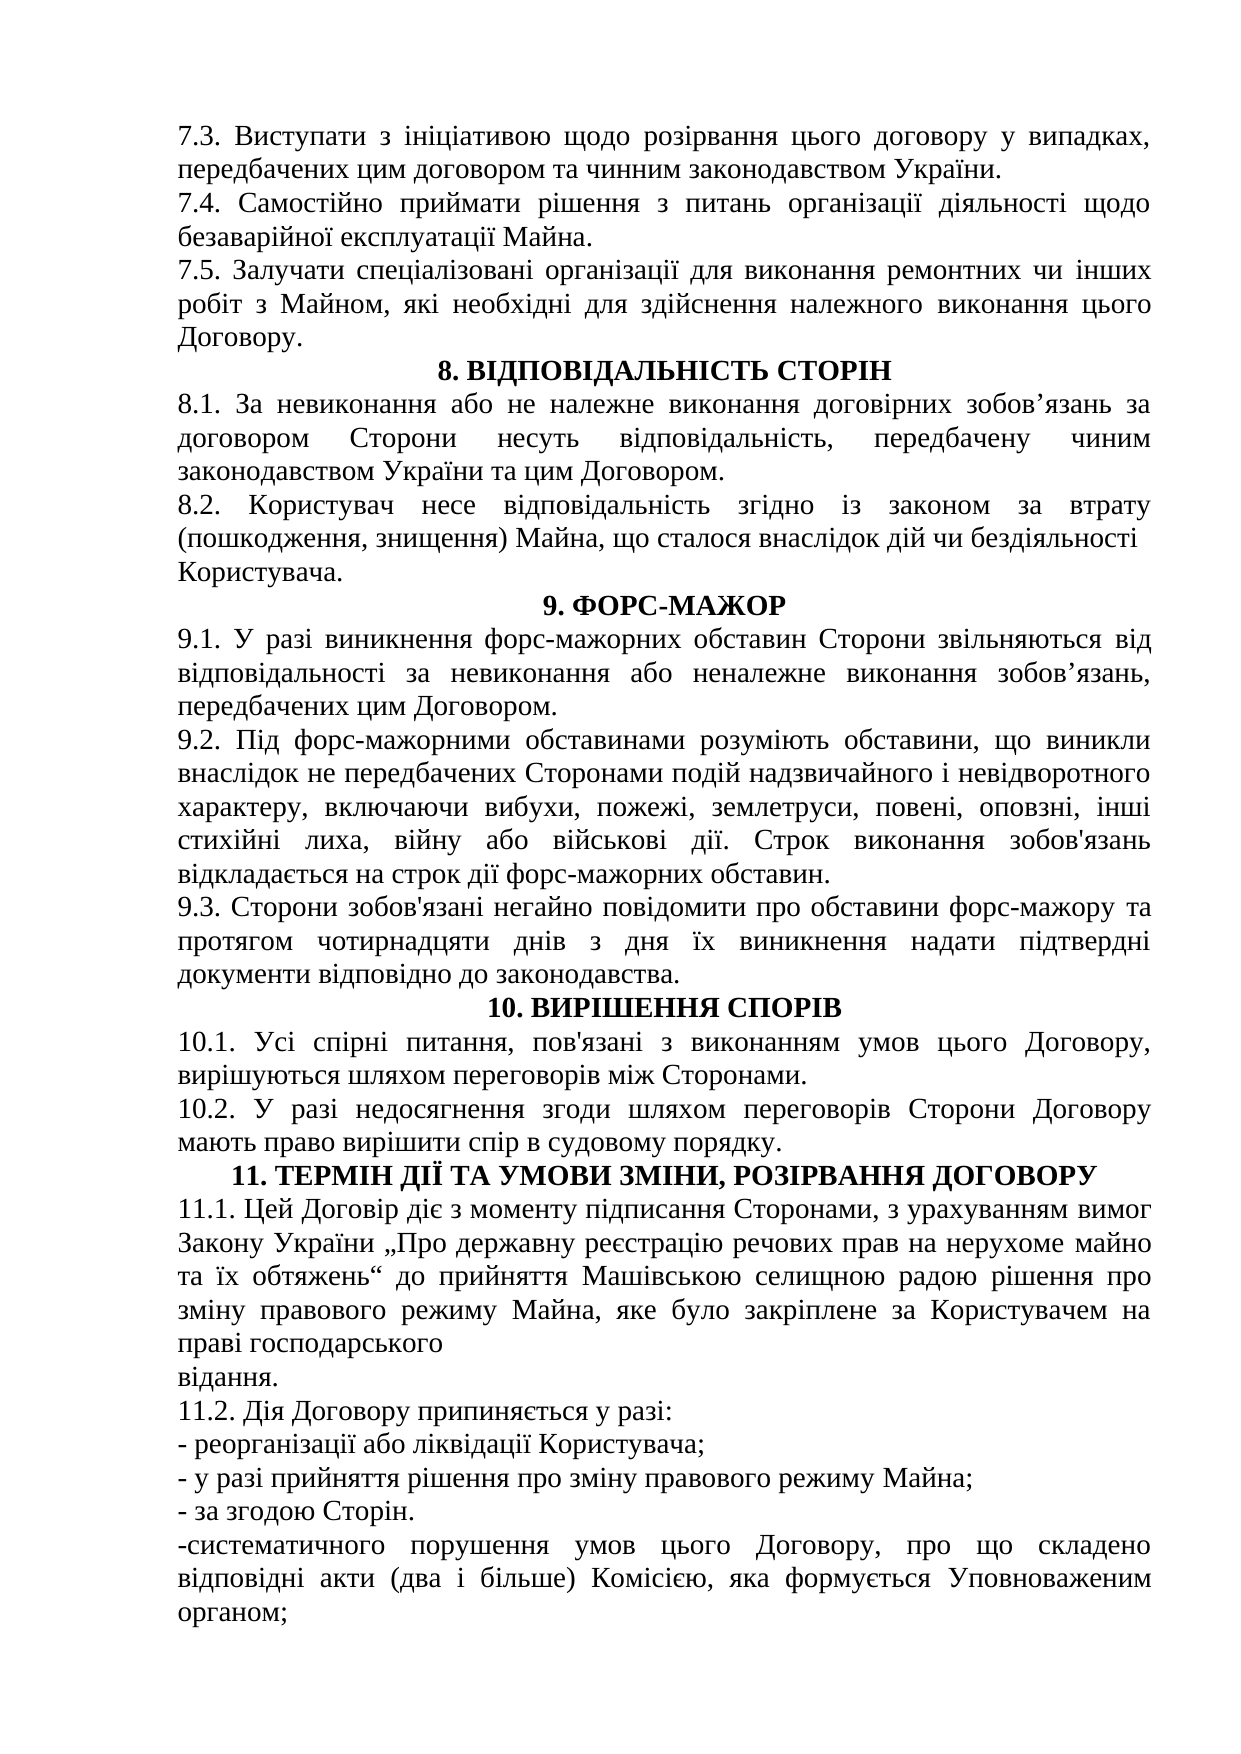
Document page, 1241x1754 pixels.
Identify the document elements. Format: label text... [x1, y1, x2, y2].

text 8.1. За невиконання або не належне виконання договірних зобов’язань за договором Сторони несуть відповідальність, передбачену чиним законодавством України та цим Договором. [177, 386, 1152, 487]
text 9. ФОРС-МАЖОР [177, 588, 1152, 621]
text 7.5. Залучати спеціалізовані організації для виконання ремонтних чи інших робіт з Майном, які необхідні для здійснення належного виконання цього Договору. [177, 252, 1152, 353]
text - у разі прийняття рішення про зміну правового режиму Майна; [177, 1460, 1152, 1493]
text 10.1. Усі спірні питання, пов'язані з виконанням умов цього Договору, вирішуються шляхом переговорів між Сторонами. [177, 1024, 1152, 1091]
text 8.2. Користувач несе відповідальність згідно із законом за втрату (пошкодження, знищення) Майна, що сталося внаслідок дій чи бездіяльності [177, 487, 1152, 554]
text 10.2. У разі недосягнення згоди шляхом переговорів Сторони Договору мають право вирішити спір в судовому порядку. [177, 1091, 1152, 1158]
text -систематичного порушення умов цього Договору, про що складено відповідні акти (два і більше) Комісією, яка формується Уповноваженим органом; [177, 1527, 1152, 1627]
text 8. ВІДПОВІДАЛЬНІСТЬ СТОРІН [177, 353, 1152, 386]
text Користувача. [177, 554, 1152, 588]
text 9.3. Сторони зобов'язані негайно повідомити про обставини форс-мажору та протягом чотирнадцяти днів з дня їх виникнення надати підтвердні документи відповідно до законодавства. [177, 889, 1152, 990]
text 7.3. Виступати з ініціативою щодо розірвання цього договору у випадках, передбачених цим договором та чинним законодавством України. [177, 118, 1152, 185]
text 11. ТЕРМІН ДІЇ ТА УМОВИ ЗМІНИ, РОЗІРВАННЯ ДОГОВОРУ [177, 1158, 1152, 1191]
text 7.4. Самостійно приймати рішення з питань організації діяльності щодо безаварійної експлуатації Майна. [177, 185, 1152, 252]
text 9.1. У разі виникнення форс-мажорних обставин Сторони звільняються від відповідальності за невиконання або неналежне виконання зобов’язань, передбачених цим Договором. [177, 621, 1152, 722]
text відання. [177, 1359, 1152, 1393]
text - за згодою Сторін. [177, 1493, 1152, 1527]
text - реорганізації або ліквідації Користувача; [177, 1426, 1152, 1460]
text 10. ВИРІШЕННЯ СПОРІВ [177, 990, 1152, 1024]
text 9.2. Під форс-мажорними обставинами розуміють обставини, що виникли внаслідок не передбачених Сторонами подій надзвичайного і невідворотного характеру, включаючи вибухи, пожежі, землетруси, повені, оповзні, інші стихійні лиха, війну або військові дії. Строк виконання зобов'язань відкладається на строк дії форс-мажорних обставин. [177, 722, 1152, 889]
text 11.1. Цей Договір діє з моменту підписання Сторонами, з урахуванням вимог Закону України „Про державну реєстрацію речових прав на нерухоме майно та їх обтяжень“ до прийняття Машівською селищною радою рішення про зміну правового режиму Майна, яке було закріплене за Користувачем на праві господарського [177, 1191, 1152, 1359]
text 11.2. Дія Договору припиняється у разі: [177, 1393, 1152, 1426]
